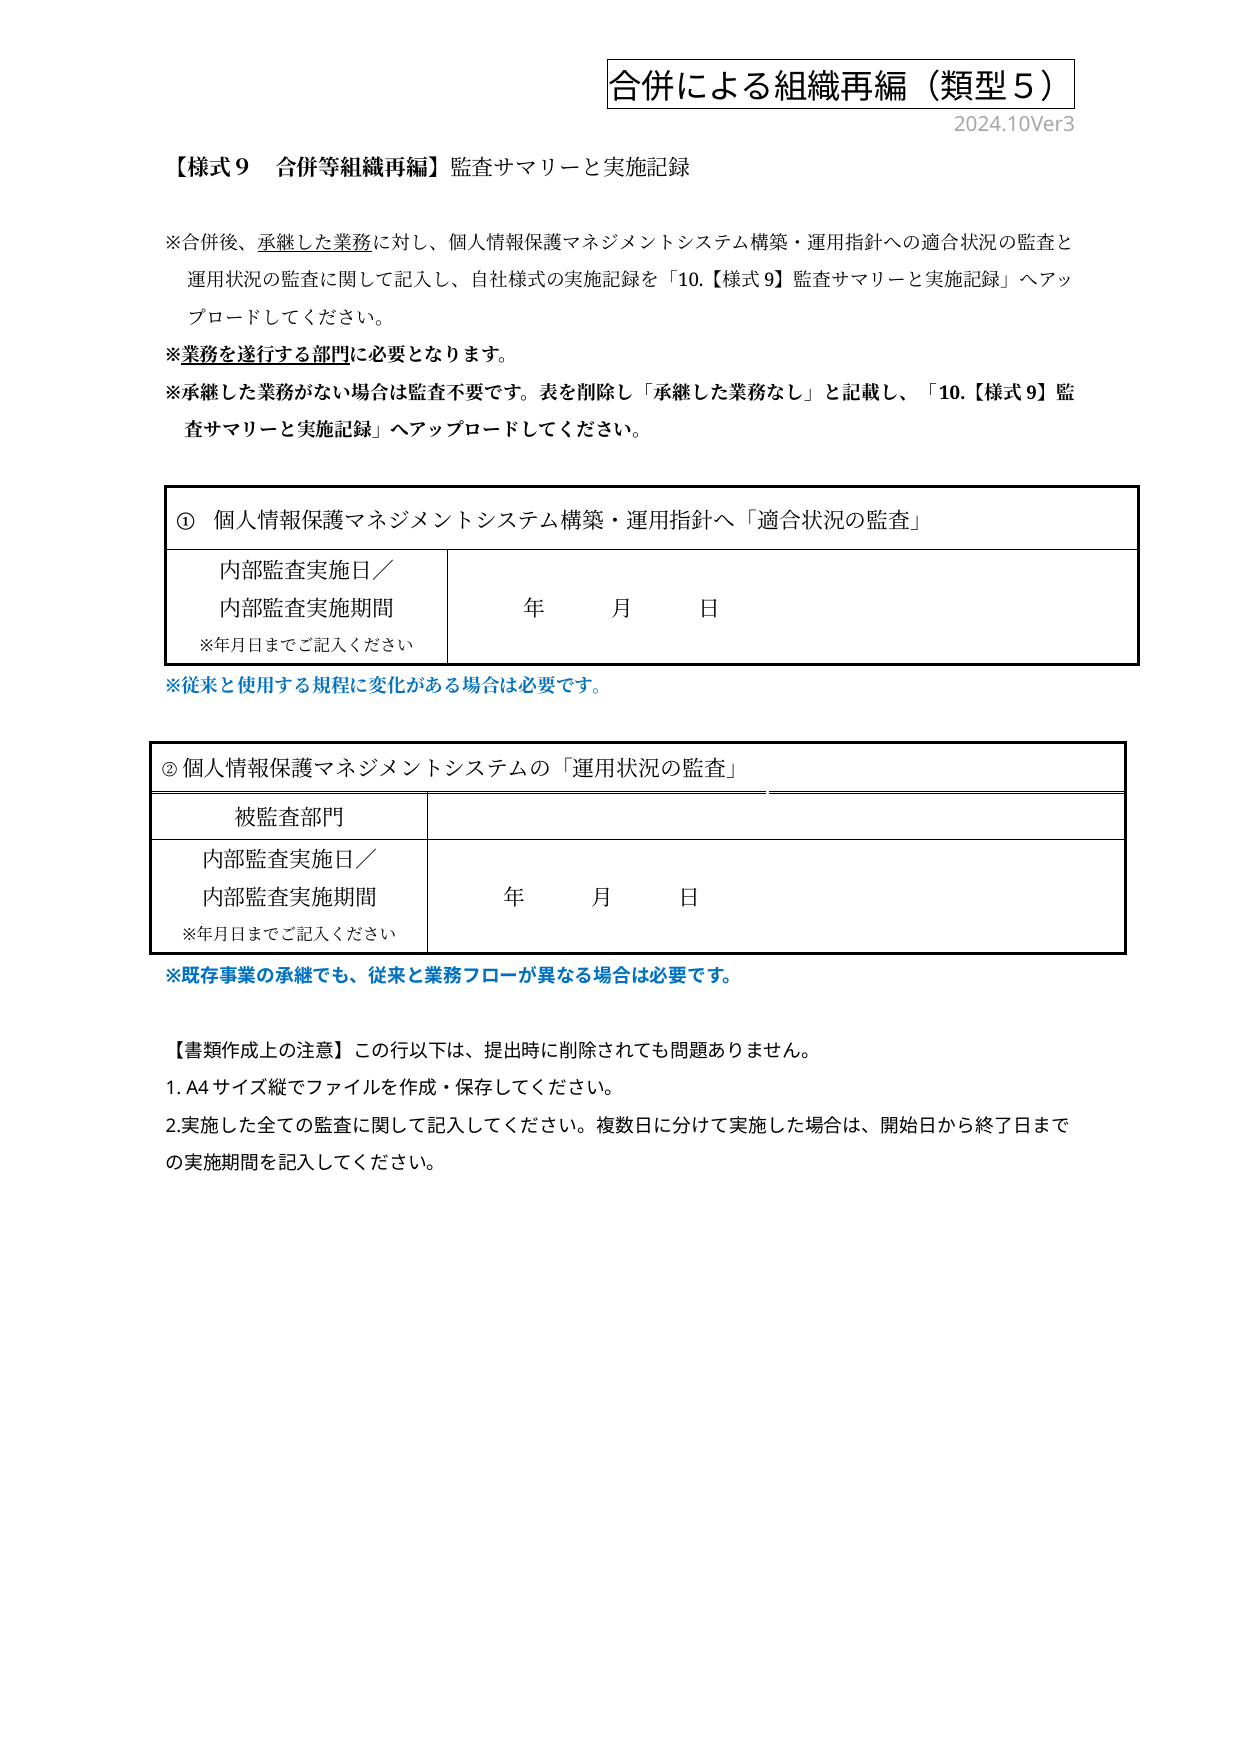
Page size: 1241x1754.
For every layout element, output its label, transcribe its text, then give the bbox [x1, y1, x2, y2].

table_cell 内部監査実施日／ 内部監査実施期間 ※年月日までご記入ください [152, 840, 427, 952]
text 【様式９ 合併等組織再編】監査サマリーと実施記録 [165, 148, 1075, 185]
text ※従来と使用する規程に変化がある場合は必要です。 [165, 666, 1075, 703]
text ※合併後、承継した業務に対し、個人情報保護マネジメントシステム構築・運用指針への適合状況の監査と運用状況の監査に関して記入し、自社様式の実施記録を「10.【様式9】監査サマリーと実施記録」へアップロードしてください。 [165, 223, 1075, 335]
table_cell 年 月 日 [428, 840, 1124, 952]
text 【書類作成上の注意】この行以下は、提出時に削除されても問題ありません。 [165, 1030, 1075, 1068]
table_header ②個人情報保護マネジメントシステムの「運用状況の監査」 [152, 744, 766, 791]
table_cell 被監査部門 [152, 794, 427, 839]
text ※承継した業務がない場合は監査不要です。表を削除し「承継した業務なし」と記載し、「10.【様式9】監査サマリーと実施記録」へアップロードしてください。 [165, 373, 1075, 448]
table_header [769, 744, 1124, 791]
text ※既存事業の承継でも、従来と業務フローが異なる場合は必要です。 [165, 955, 1075, 993]
text 2.実施した全ての監査に関して記入してください。複数日に分けて実施した場合は、開始日から終了日までの実施期間を記入してください。 [165, 1105, 1075, 1180]
table_cell 年 月 日 [448, 550, 1137, 663]
text ※業務を遂行する部門に必要となります。 [165, 335, 1075, 373]
table_cell 内部監査実施日／ 内部監査実施期間 ※年月日までご記入ください [167, 550, 447, 663]
text 1. A4サイズ縦でファイルを作成・保存してください。 [165, 1068, 1075, 1105]
table_cell [428, 794, 1124, 839]
table_header 個人情報保護マネジメントシステム構築・運用指針へ「適合状況の監査」 [167, 488, 1137, 549]
